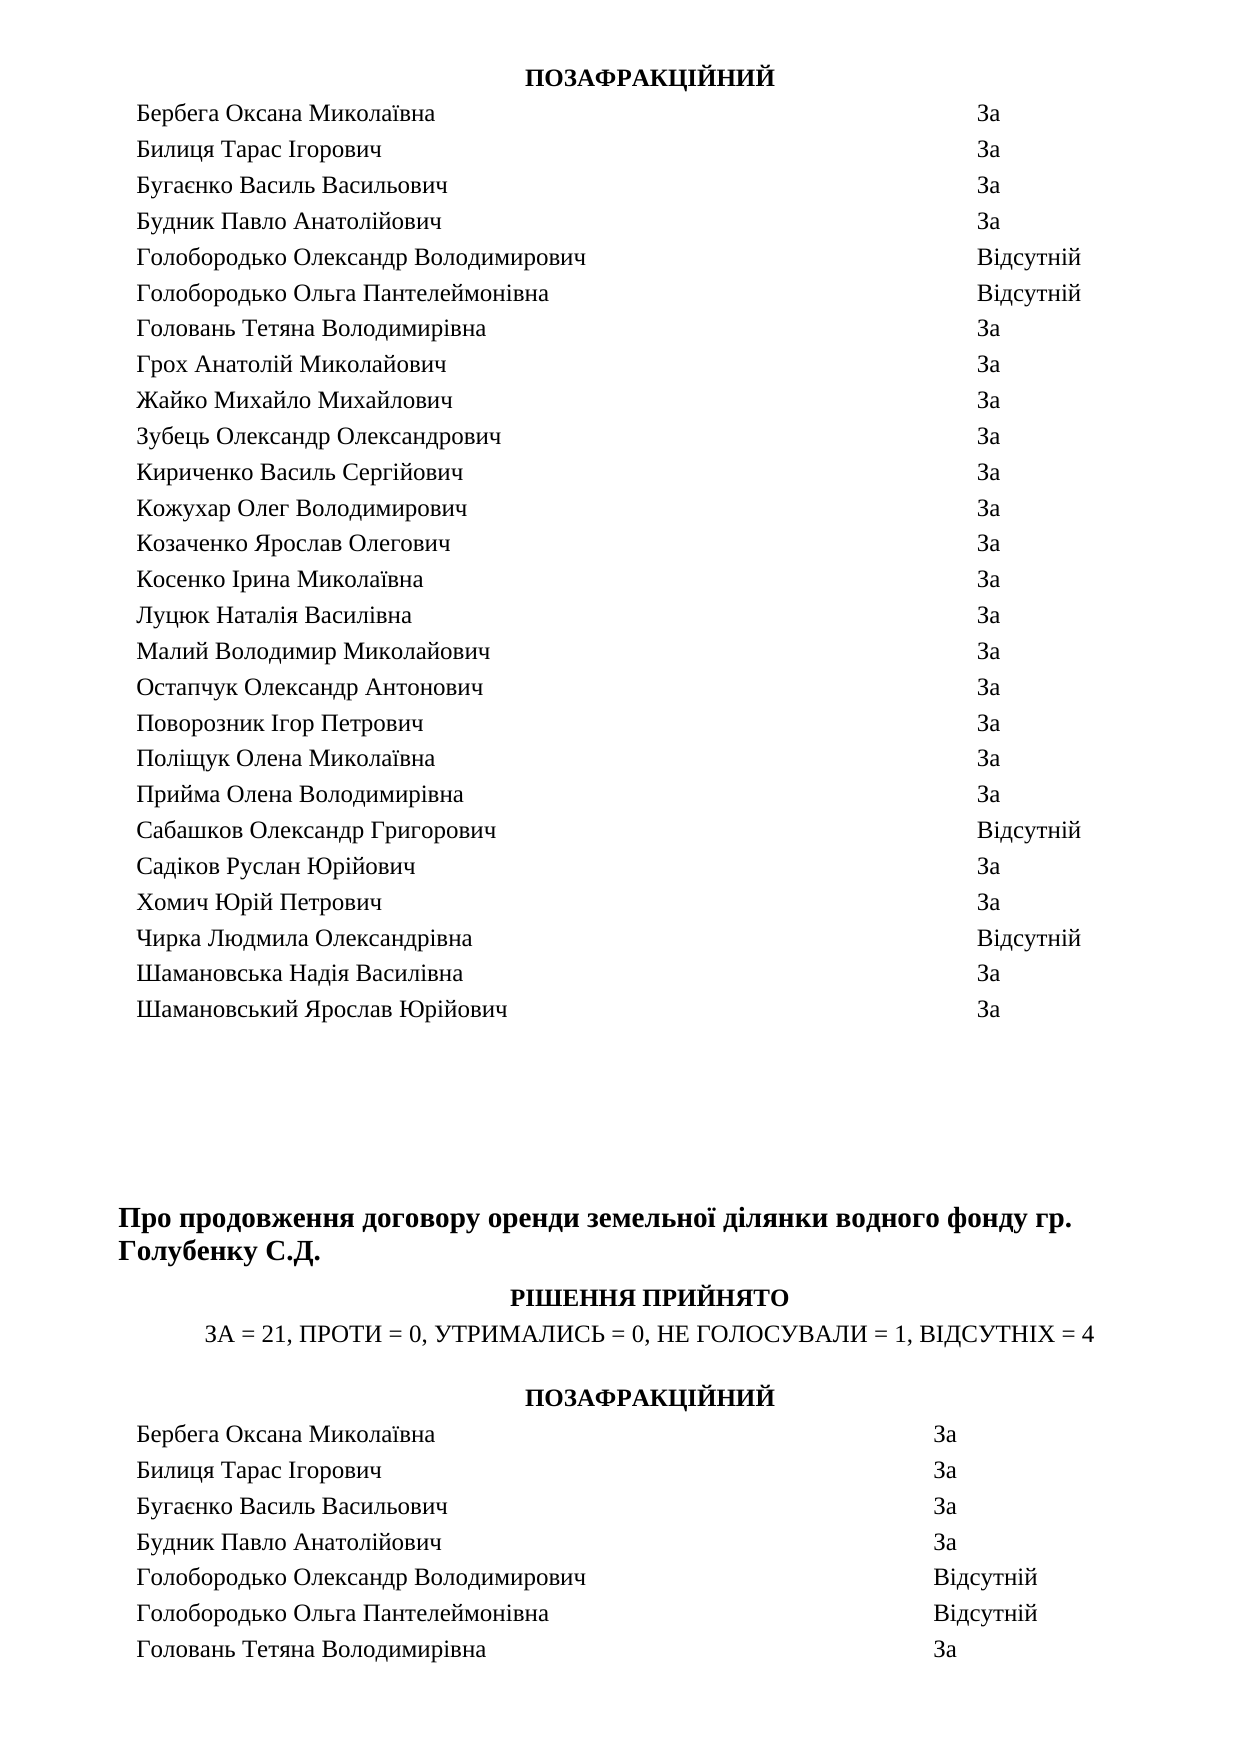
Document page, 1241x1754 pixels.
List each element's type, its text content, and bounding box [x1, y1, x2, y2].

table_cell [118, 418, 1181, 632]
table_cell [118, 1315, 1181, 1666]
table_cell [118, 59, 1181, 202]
subtitle Про продовження договору оренди земельної ділянки водного фонду гр. Голубенку С.Д. [118, 1200, 1181, 1267]
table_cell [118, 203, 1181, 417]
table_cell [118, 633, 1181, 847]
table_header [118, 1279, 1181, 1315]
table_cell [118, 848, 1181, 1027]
